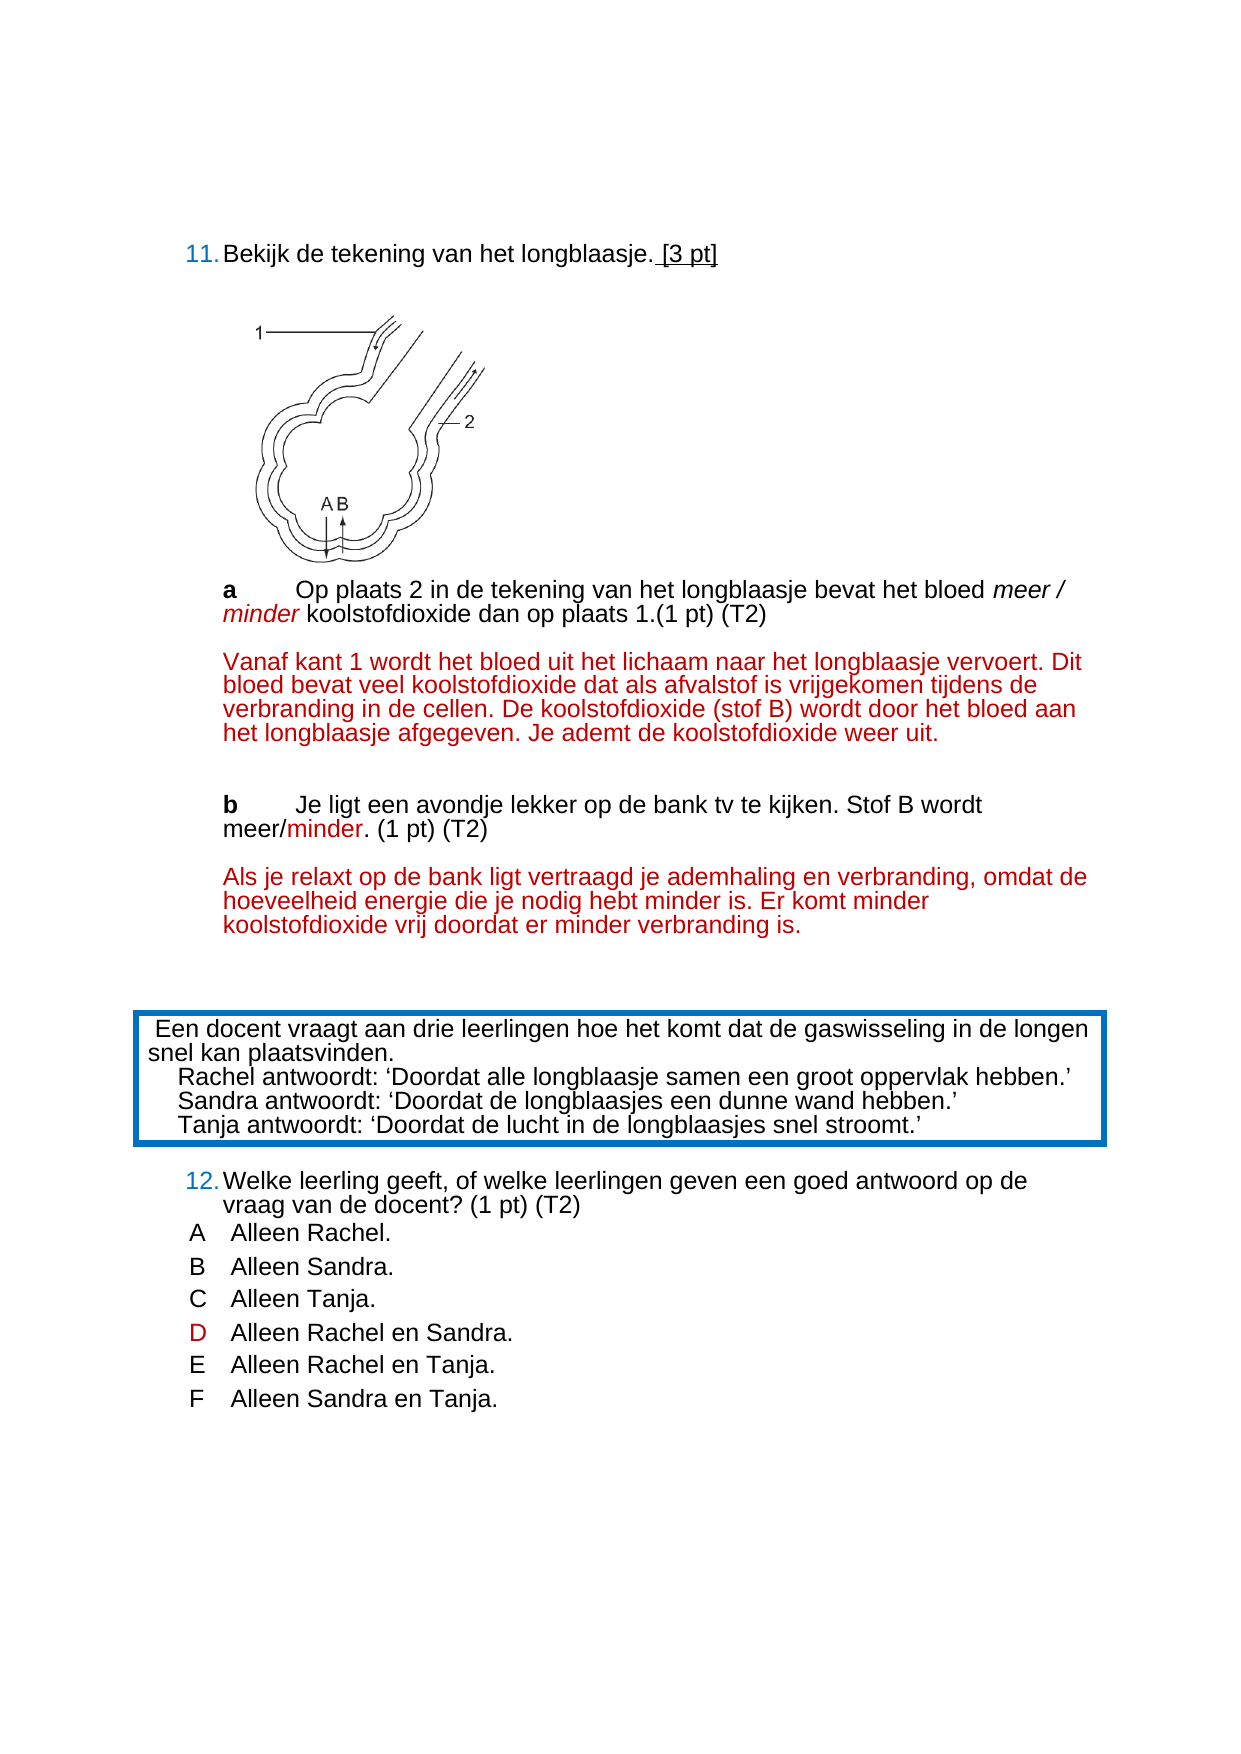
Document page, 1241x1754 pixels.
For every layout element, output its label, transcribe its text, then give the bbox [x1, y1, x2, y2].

text E Alleen Rachel en Tanja. [189, 1351, 1093, 1379]
list Vanaf kant 1 wordt het bloed uit het lichaam naar het longblaasje vervoert. Dit bloed bevat veel koolstofdioxide dat als afvalstof is vrijgekomen tijdens de verbranding in de cellen. De koolstofdioxide (stof B) wordt door het bloed aan het longblaasje afgegeven. Je ademt de koolstofdioxide weer uit. [223, 651, 1093, 747]
list Bekijk de tekening van het longblaasje. [3 pt] [185, 243, 1093, 267]
text Sandra antwoordt: ‘Doordat de longblaasjes een dunne wand hebben.’ [148, 1090, 1093, 1106]
text A Alleen Rachel. [189, 1218, 1093, 1247]
list Welke leerling geeft, of welke leerlingen geven een goed antwoord op de vraag van de docent? (1 pt) (T2) [185, 1171, 1093, 1218]
text B Alleen Sandra. [189, 1251, 1093, 1280]
text D Alleen Rachel en Sandra. [189, 1317, 1093, 1346]
text Rachel antwoordt: ‘Doordat alle longblaasje samen een groot oppervlak hebben.’ [148, 1066, 1093, 1090]
list Als je relaxt op de bank ligt vertraagd je ademhaling en verbranding, omdat de hoeveelheid energie die je nodig hebt minder is. Er komt minder koolstofdioxide vrij doordat er minder verbranding is. [223, 866, 1093, 938]
text Tanja antwoordt: ‘Doordat de lucht in de longblaasjes snel stroomt.’ [139, 1106, 1101, 1140]
text Een docent vraagt aan drie leerlingen hoe het komt dat de gaswisseling in de longen snel kan plaatsvinden. [139, 1016, 1101, 1066]
list a Op plaats 2 in de tekening van het longblaasje bevat het bloed meer / minder koolstofdioxide dan op plaats 1.(1 pt) (T2) [223, 579, 1093, 627]
list b Je ligt een avondje lekker op de bank tv te kijken. Stof B wordt meer/minder. (1 pt) (T2) [223, 794, 1093, 842]
text C Alleen Tanja. [189, 1284, 1093, 1313]
picture [207, 315, 485, 572]
text F Alleen Sandra en Tanja. [189, 1383, 1093, 1412]
